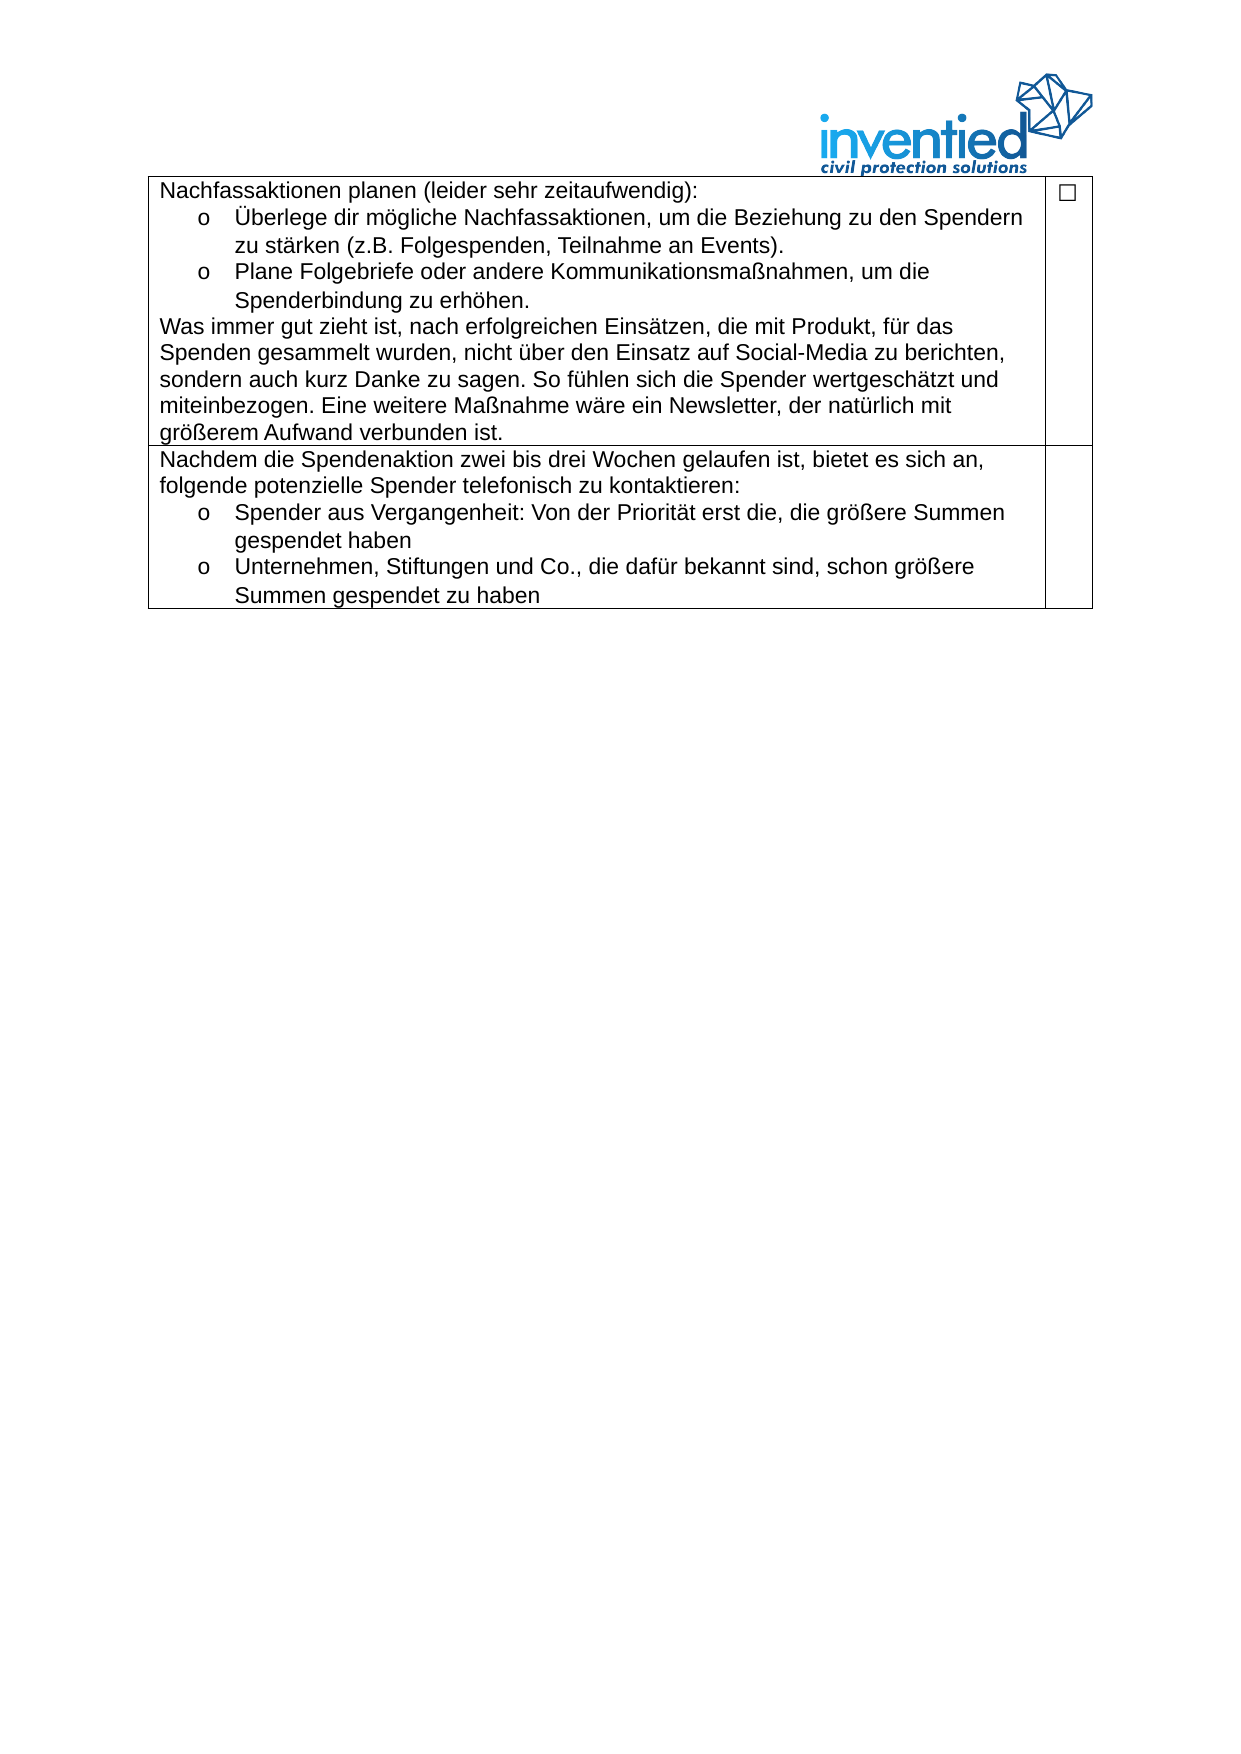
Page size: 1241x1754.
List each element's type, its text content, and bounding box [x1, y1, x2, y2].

table_cell Nachdem die Spendenaktion zwei bis drei Wochen gelaufen ist, bietet es sich an, folgende potenzielle Spender telefonisch zu kontaktieren: Spender aus Vergangenheit: Von der Priorität erst die, die größere Summen gespendet haben Unternehmen, Stiftungen und Co., die dafür bekannt sind, schon größere Summen gespendet zu haben [149, 446, 1045, 608]
table_cell Nachfassaktionen planen (leider sehr zeitaufwendig): Überlege dir mögliche Nachfassaktionen, um die Beziehung zu den Spendern zu stärken (z.B. Folgespenden, Teilnahme an Events). Plane Folgebriefe oder andere Kommunikationsmaßnahmen, um die Spenderbindung zu erhöhen. Was immer gut zieht ist, nach erfolgreichen Einsätzen, die mit Produkt, für das Spenden gesammelt wurden, nicht über den Einsatz auf Social-Media zu berichten, sondern auch kurz Danke zu sagen. So fühlen sich die Spender wertgeschätzt und miteinbezogen. Eine weitere Maßnahme wäre ein Newsletter, der natürlich mit größerem Aufwand verbunden ist. [149, 177, 1045, 445]
picture [820, 73, 1093, 176]
table_cell [1046, 446, 1092, 608]
